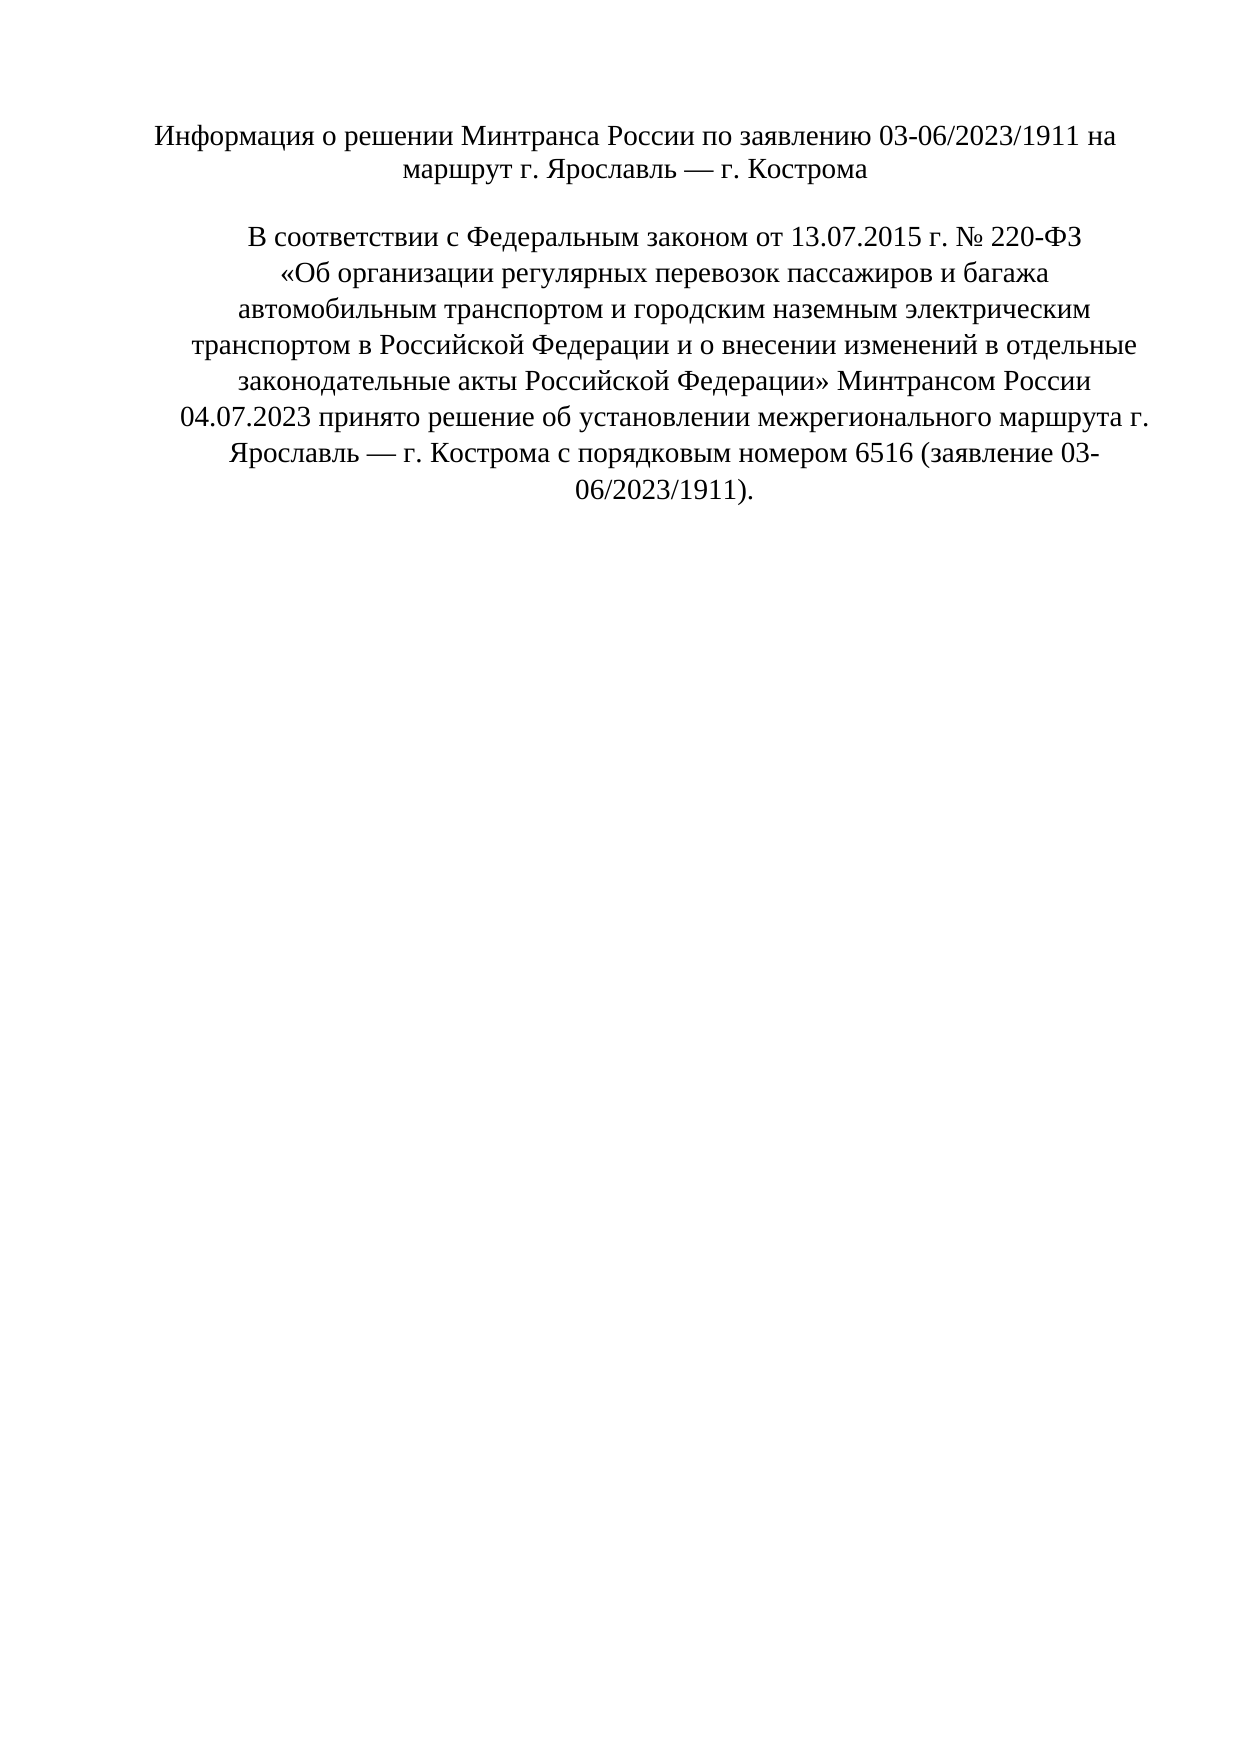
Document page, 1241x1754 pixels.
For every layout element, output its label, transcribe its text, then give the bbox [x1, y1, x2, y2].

text В соответствии с Федеральным законом от 13.07.2015 г. № 220-ФЗ «Об организации регулярных перевозок пассажиров и багажа автомобильным транспортом и городским наземным электрическим транспортом в Российской Федерации и о внесении изменений в отдельные законодательные акты Российской Федерации» Минтрансом России 04.07.2023 принято решение об установлении межрегионального маршрута г. Ярославль — г. Кострома с порядковым номером 6516 (заявление 03-06/2023/1911). [177, 219, 1152, 505]
text Информация о решении Минтранса России по заявлению 03-06/2023/1911 на маршрут г. Ярославль — г. Кострома [118, 118, 1152, 185]
